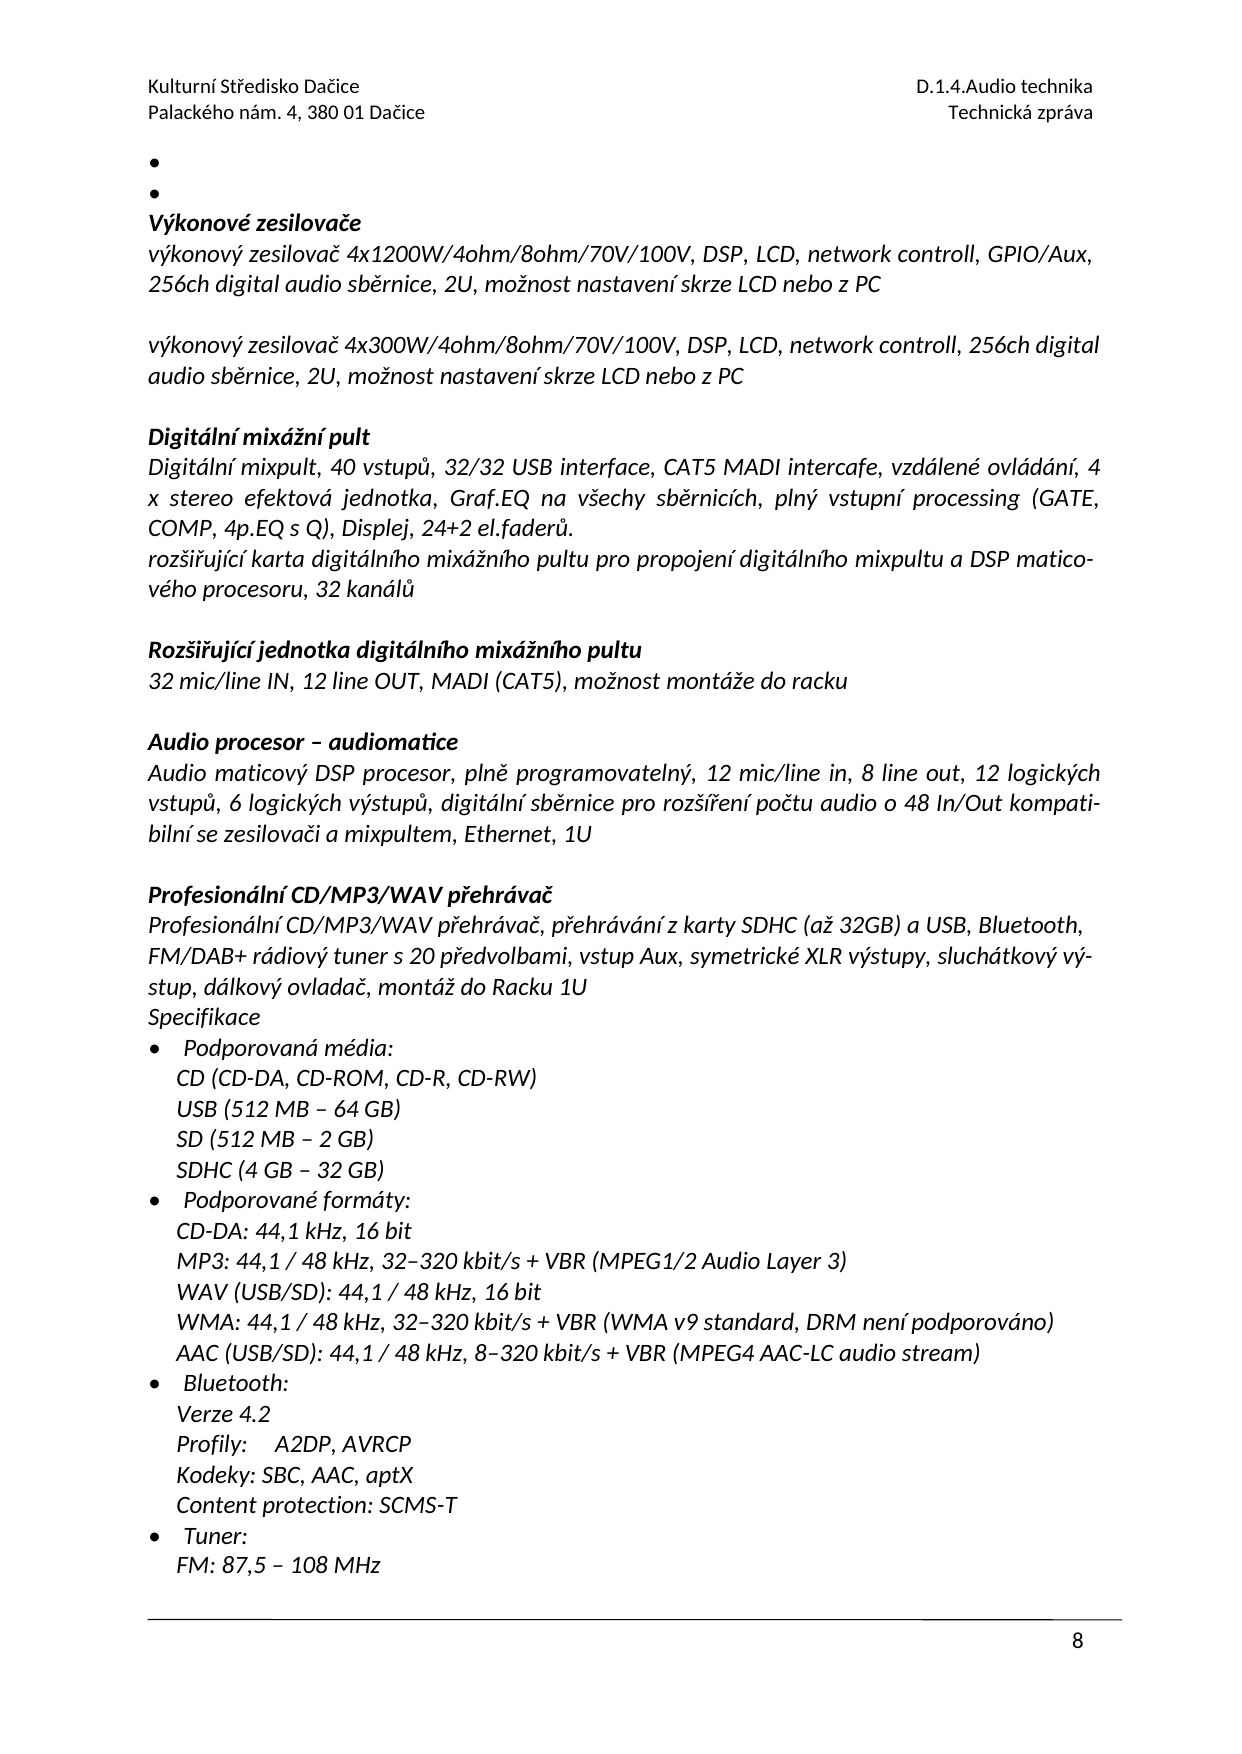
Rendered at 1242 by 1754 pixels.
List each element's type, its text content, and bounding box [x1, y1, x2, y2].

text FM: 87,5 – 108 MHz [176, 1551, 1137, 1581]
text CD (CD-DA, CD-ROM, CD-R, CD-RW) USB (512 MB – 64 GB) [176, 1062, 544, 1123]
text MP3: 44,1 / 48 kHz, 32–320 kbit/s + VBR (MPEG1/2 Audio Layer 3) WAV (USB/SD): 44,1 / 48 kHz, 16 bit [176, 1245, 854, 1306]
text výkonový zesilovač 4x1200W/4ohm/8ohm/70V/100V, DSP, LCD, network controll, GPIO/Aux, [148, 238, 1099, 268]
text • [148, 146, 600, 177]
text Profily: A2DP, AVRCP Kodeky: SBC, AAC, aptX Content protection: SCMS-T [176, 1429, 464, 1520]
text CD-DA: 44,1 kHz, 16 bit [176, 1215, 1137, 1245]
text Profesionální CD/MP3/WAV přehrávač, přehrávání z karty SDHC (až 32GB) a USB, Bluetooth, FM/DAB+ rádiový tuner s 20 předvolbami, vstup Aux, symetrické XLR výstupy, sluchátkový vý- stup, dálkový ovladač, montáž do Racku 1U [148, 909, 1099, 1001]
text Rozšiřující jednotka digitálního mixážního pultu [148, 635, 647, 665]
text výkonový zesilovač 4x300W/4ohm/8ohm/70V/100V, DSP, LCD, network controll, 256ch digital audio sběrnice, 2U, možnost nastavení skrze LCD nebo z PC [148, 329, 1100, 390]
text 32 mic/line IN, 12 line OUT, MADI (CAT5), možnost montáže do racku [148, 665, 853, 696]
text Audio maticový DSP procesor, plně programovatelný, 12 mic/line in, 8 line out, 12 logických vstupů, 6 logických výstupů, digitální sběrnice pro rozšíření počtu audio o 48 In/Out kompati- bilní se zesilovači a mixpultem, Ethernet, 1U [148, 757, 1101, 848]
text Audio procesor – audiomatice [148, 726, 464, 757]
text • Podporovaná média: [148, 1032, 401, 1062]
text rozšiřující karta digitálního mixážního pultu pro propojení digitálního mixpultu a DSP matico- vého procesoru, 32 kanálů [148, 543, 1100, 604]
text • Bluetooth: [148, 1368, 297, 1398]
text Výkonové zesilovače [148, 207, 368, 238]
text WMA: 44,1 / 48 kHz, 32–320 kbit/s + VBR (WMA v9 standard, DRM není podporováno) [176, 1307, 1137, 1337]
text Specifikace [148, 1001, 267, 1032]
text SD (512 MB – 2 GB) SDHC (4 GB – 32 GB) [176, 1123, 392, 1184]
text Digitální mixážní pult [148, 421, 376, 451]
text AAC (USB/SD): 44,1 / 48 kHz, 8–320 kbit/s + VBR (MPEG4 AAC-LC audio stream) [176, 1337, 1137, 1368]
text Digitální mixpult, 40 vstupů, 32/32 USB interface, CAT5 MADI intercafe, vzdálené ovládání, 4 x stereo efektová jednotka, Graf.EQ na všechy sběrnicích, plný vstupní processing (GATE, COMP, 4p.EQ s Q), Displej, 24+2 el.faderů. [148, 452, 1100, 543]
text • Podporované formáty: [148, 1184, 419, 1215]
text • [148, 177, 330, 207]
text • Tuner: [148, 1520, 255, 1551]
text Profesionální CD/MP3/WAV přehrávač [148, 879, 558, 909]
text 256ch digital audio sběrnice, 2U, možnost nastavení skrze LCD nebo z PC [148, 268, 887, 299]
text Verze 4.2 [176, 1398, 1137, 1429]
